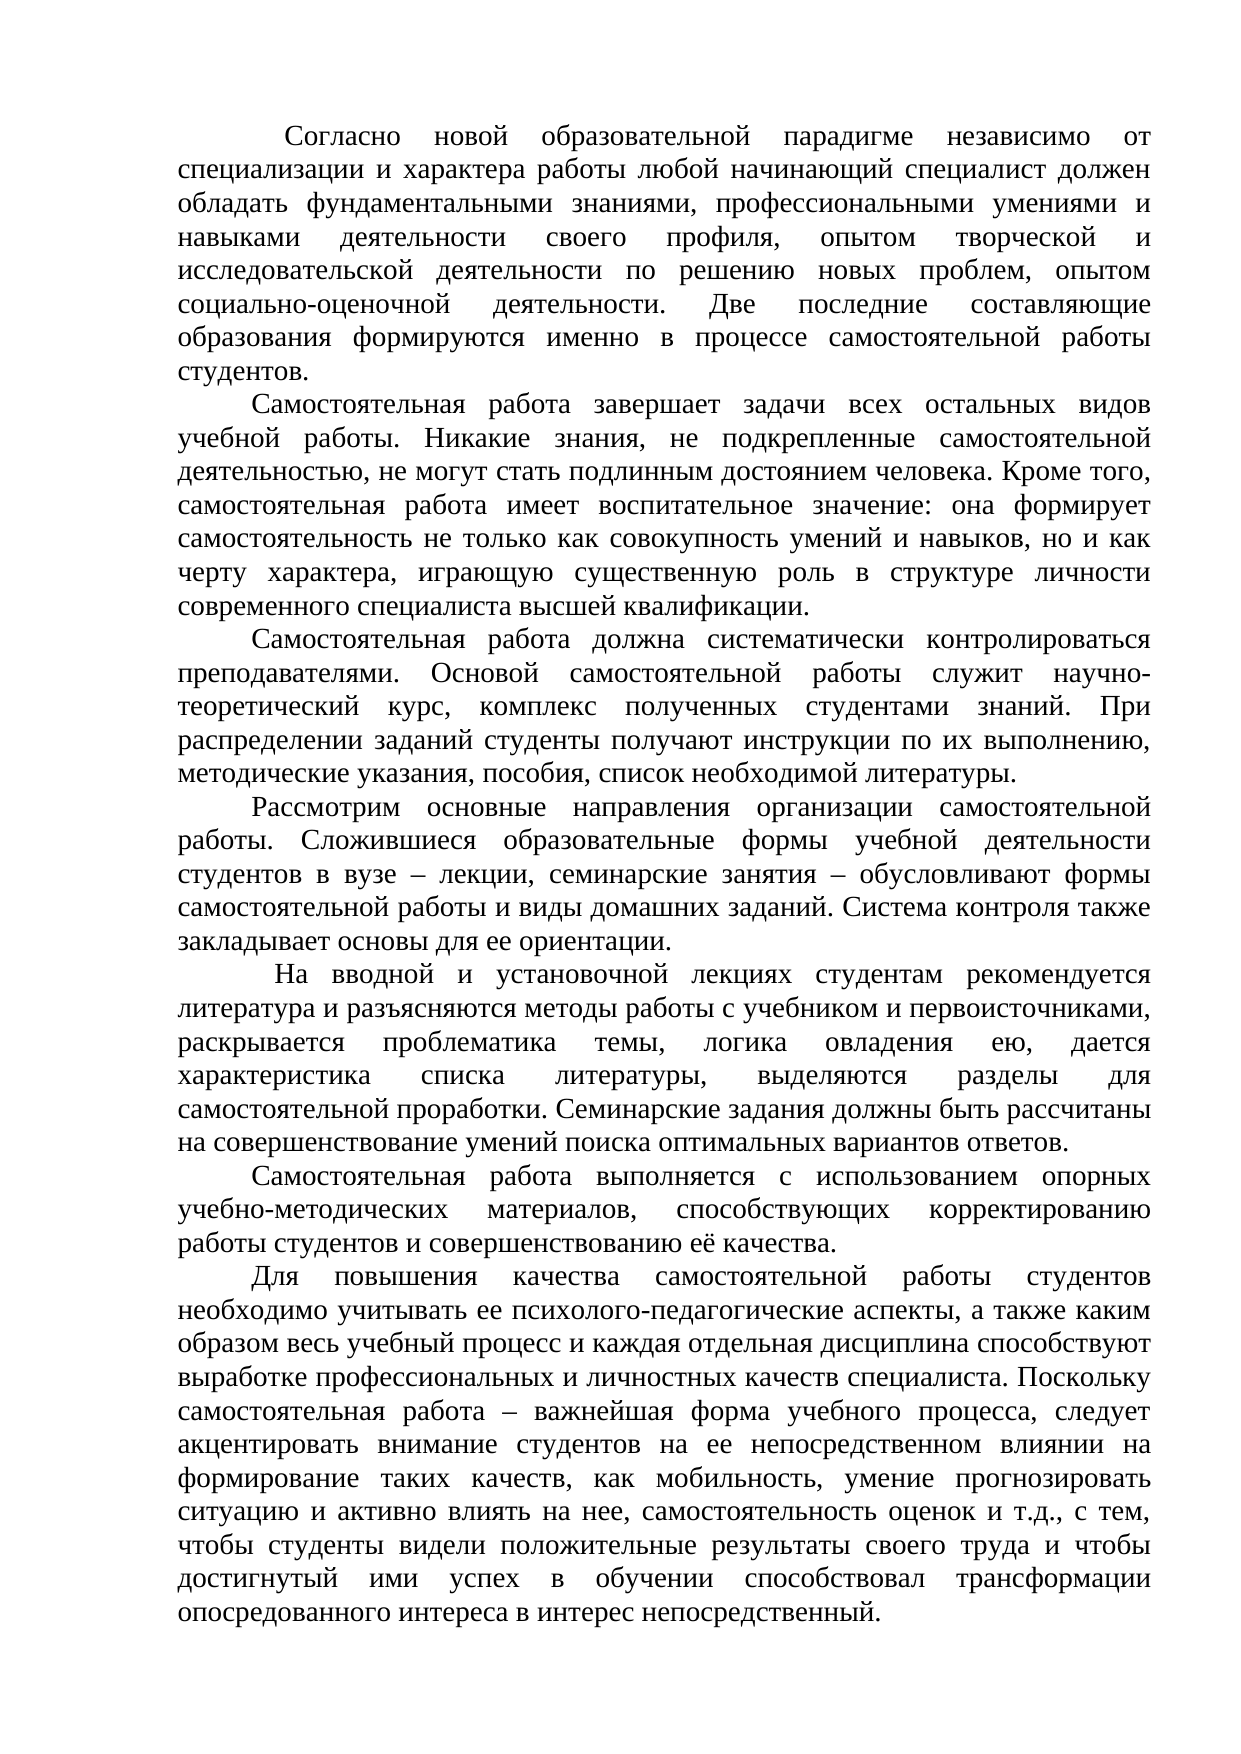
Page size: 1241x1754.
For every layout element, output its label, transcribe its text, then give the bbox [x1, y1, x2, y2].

text Согласно новой образовательной парадигме независимо от специализации и характера работы любой начинающий специалист должен обладать фундаментальными знаниями, профессиональными умениями и навыками деятельности своего профиля, опытом творческой и исследовательской деятельности по решению новых проблем, опытом социально-оценочной деятельности. Две последние составляющие образования формируются именно в процессе самостоятельной работы студентов. [177, 118, 1152, 386]
text Рассмотрим основные направления организации самостоятельной работы. Сложившиеся образовательные формы учебной деятельности студентов в вузе – лекции, семинарские занятия – обусловливают формы самостоятельной работы и виды домашних заданий. Система контроля также закладывает основы для ее ориентации. [177, 789, 1152, 957]
text Самостоятельная работа должна систематически контролироваться преподавателями. Основой самостоятельной работы служит научно-теоретический курс, комплекс полученных студентами знаний. При распределении заданий студенты получают инструкции по их выполнению, методические указания, пособия, список необходимой литературы. [177, 621, 1152, 789]
text На вводной и установочной лекциях студентам рекомендуется литература и разъясняются методы работы с учебником и первоисточниками, раскрывается проблематика темы, логика овладения ею, дается характеристика списка литературы, выделяются разделы для самостоятельной проработки. Семинарские задания должны быть рассчитаны на совершенствование умений поиска оптимальных вариантов ответов. [177, 957, 1152, 1158]
text Для повышения качества самостоятельной работы студентов необходимо учитывать ее психолого-педагогические аспекты, а также каким образом весь учебный процесс и каждая отдельная дисциплина способствуют выработке профессиональных и личностных качеств специалиста. Поскольку самостоятельная работа – важнейшая форма учебного процесса, следует акцентировать внимание студентов на ее непосредственном влиянии на формирование таких качеств, как мобильность, умение прогнозировать ситуацию и активно влиять на нее, самостоятельность оценок и т.д., с тем, чтобы студенты видели положительные результаты своего труда и чтобы достигнутый ими успех в обучении способствовал трансформации опосредованного интереса в интерес непосредственный. [177, 1258, 1152, 1627]
text Самостоятельная работа выполняется с использованием опорных учебно-методических материалов, способствующих корректированию работы студентов и совершенствованию её качества. [177, 1158, 1152, 1258]
text Самостоятельная работа завершает задачи всех остальных видов учебной работы. Никакие знания, не подкрепленные самостоятельной деятельностью, не могут стать подлинным достоянием человека. Кроме того, самостоятельная работа имеет воспитательное значение: она формирует самостоятельность не только как совокупность умений и навыков, но и как черту характера, играющую существенную роль в структуре личности современного специалиста высшей квалификации. [177, 386, 1152, 621]
